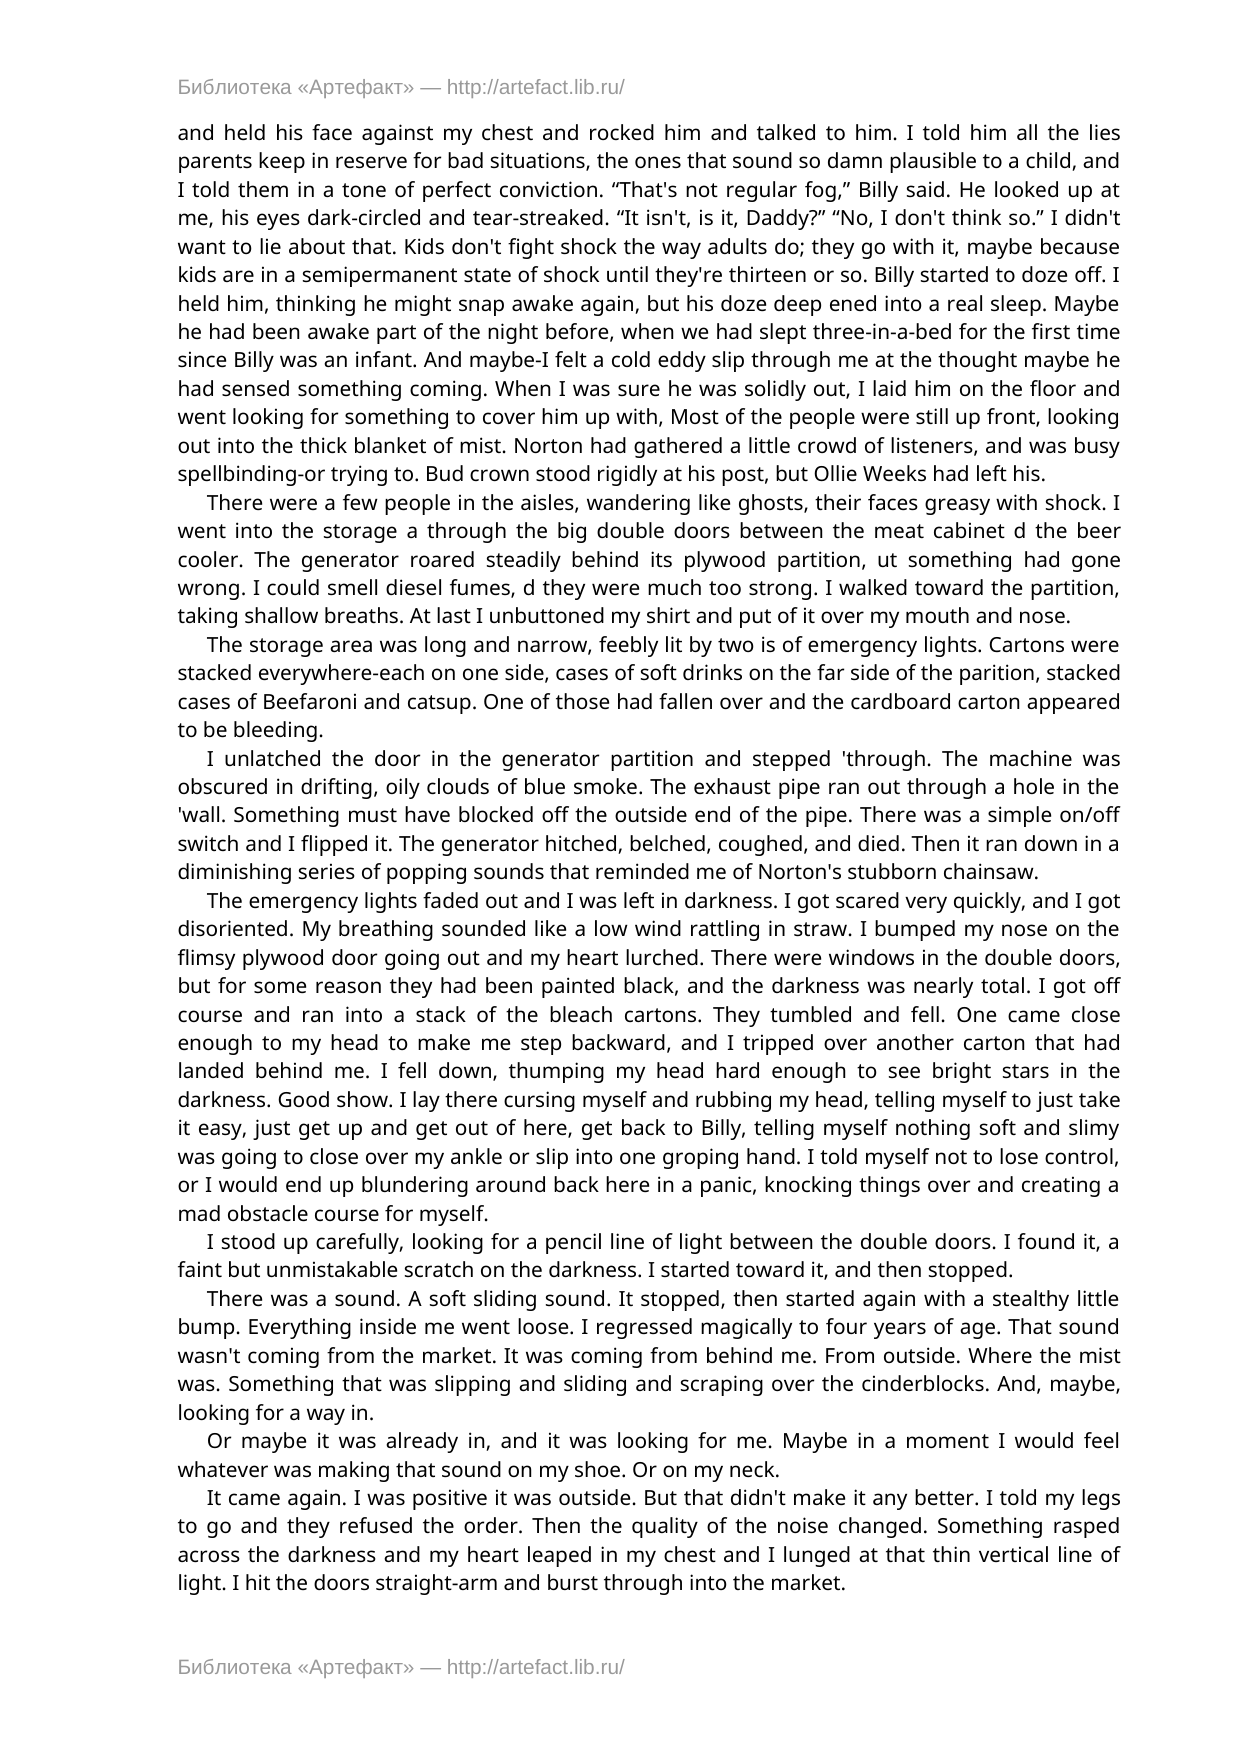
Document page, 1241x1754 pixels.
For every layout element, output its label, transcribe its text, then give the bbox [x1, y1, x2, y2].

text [177, 118, 1122, 488]
text It came again. I was positive it was outside. But that didn't make it any better. I told my legs to go and they refused the order. Then the quality of the noise changed. Something rasped across the darkness and my heart leaped in my chest and I lunged at that thin vertical line of light. I hit the doors straight-arm and burst through into the market. [177, 1483, 1122, 1597]
text The emergency lights faded out and I was left in darkness. I got scared very quickly, and I got disoriented. My breathing sounded like a low wind rattling in straw. I bumped my nose on the flimsy plywood door going out and my heart lurched. There were windows in the double doors, but for some reason they had been painted black, and the darkness was nearly total. I got off course and ran into a stack of the bleach cartons. They tumbled and fell. One came close enough to my head to make me step backward, and I tripped over another carton that had landed behind me. I fell down, thumping my head hard enough to see bright stars in the darkness. Good show. I lay there cursing myself and rubbing my head, telling myself to just take it easy, just get up and get out of here, get back to Billy, telling myself nothing soft and slimy was going to close over my ankle or slip into one groping hand. I told myself not to lose control, or I would end up blundering around back here in a panic, knocking things over and creating a mad obstacle course for myself. [177, 886, 1122, 1227]
text The storage area was long and narrow, feebly lit by two is of emergency lights. Cartons were stacked everywhere-each on one side, cases of soft drinks on the far side of the parition, stacked cases of Beefaroni and catsup. One of those had fallen over and the cardboard carton appeared to be bleeding. [177, 630, 1122, 744]
text There were a few people in the aisles, wandering like ghosts, their faces greasy with shock. I went into the storage a through the big double doors between the meat cabinet d the beer cooler. The generator roared steadily behind its plywood partition, ut something had gone wrong. I could smell diesel fumes, d they were much too strong. I walked toward the partition, taking shallow breaths. At last I unbuttoned my shirt and put of it over my mouth and nose. [177, 488, 1122, 630]
text There was a sound. A soft sliding sound. It stopped, then started again with a stealthy little bump. Everything inside me went loose. I regressed magically to four years of age. That sound wasn't coming from the market. It was coming from behind me. From outside. Where the mist was. Something that was slipping and sliding and scraping over the cinderblocks. And, maybe, looking for a way in. [177, 1284, 1122, 1426]
text Or maybe it was already in, and it was looking for me. Maybe in a moment I would feel whatever was making that sound on my shoe. Or on my neck. [177, 1426, 1122, 1483]
text I stood up carefully, looking for a pencil line of light between the double doors. I found it, a faint but unmistakable scratch on the darkness. I started toward it, and then stopped. [177, 1227, 1122, 1284]
text I unlatched the door in the generator partition and stepped 'through. The machine was obscured in drifting, oily clouds of blue smoke. The exhaust pipe ran out through a hole in the 'wall. Something must have blocked off the outside end of the pipe. There was a simple on/off switch and I flipped it. The generator hitched, belched, coughed, and died. Then it ran down in a diminishing series of popping sounds that reminded me of Norton's stubborn chainsaw. [177, 744, 1122, 886]
